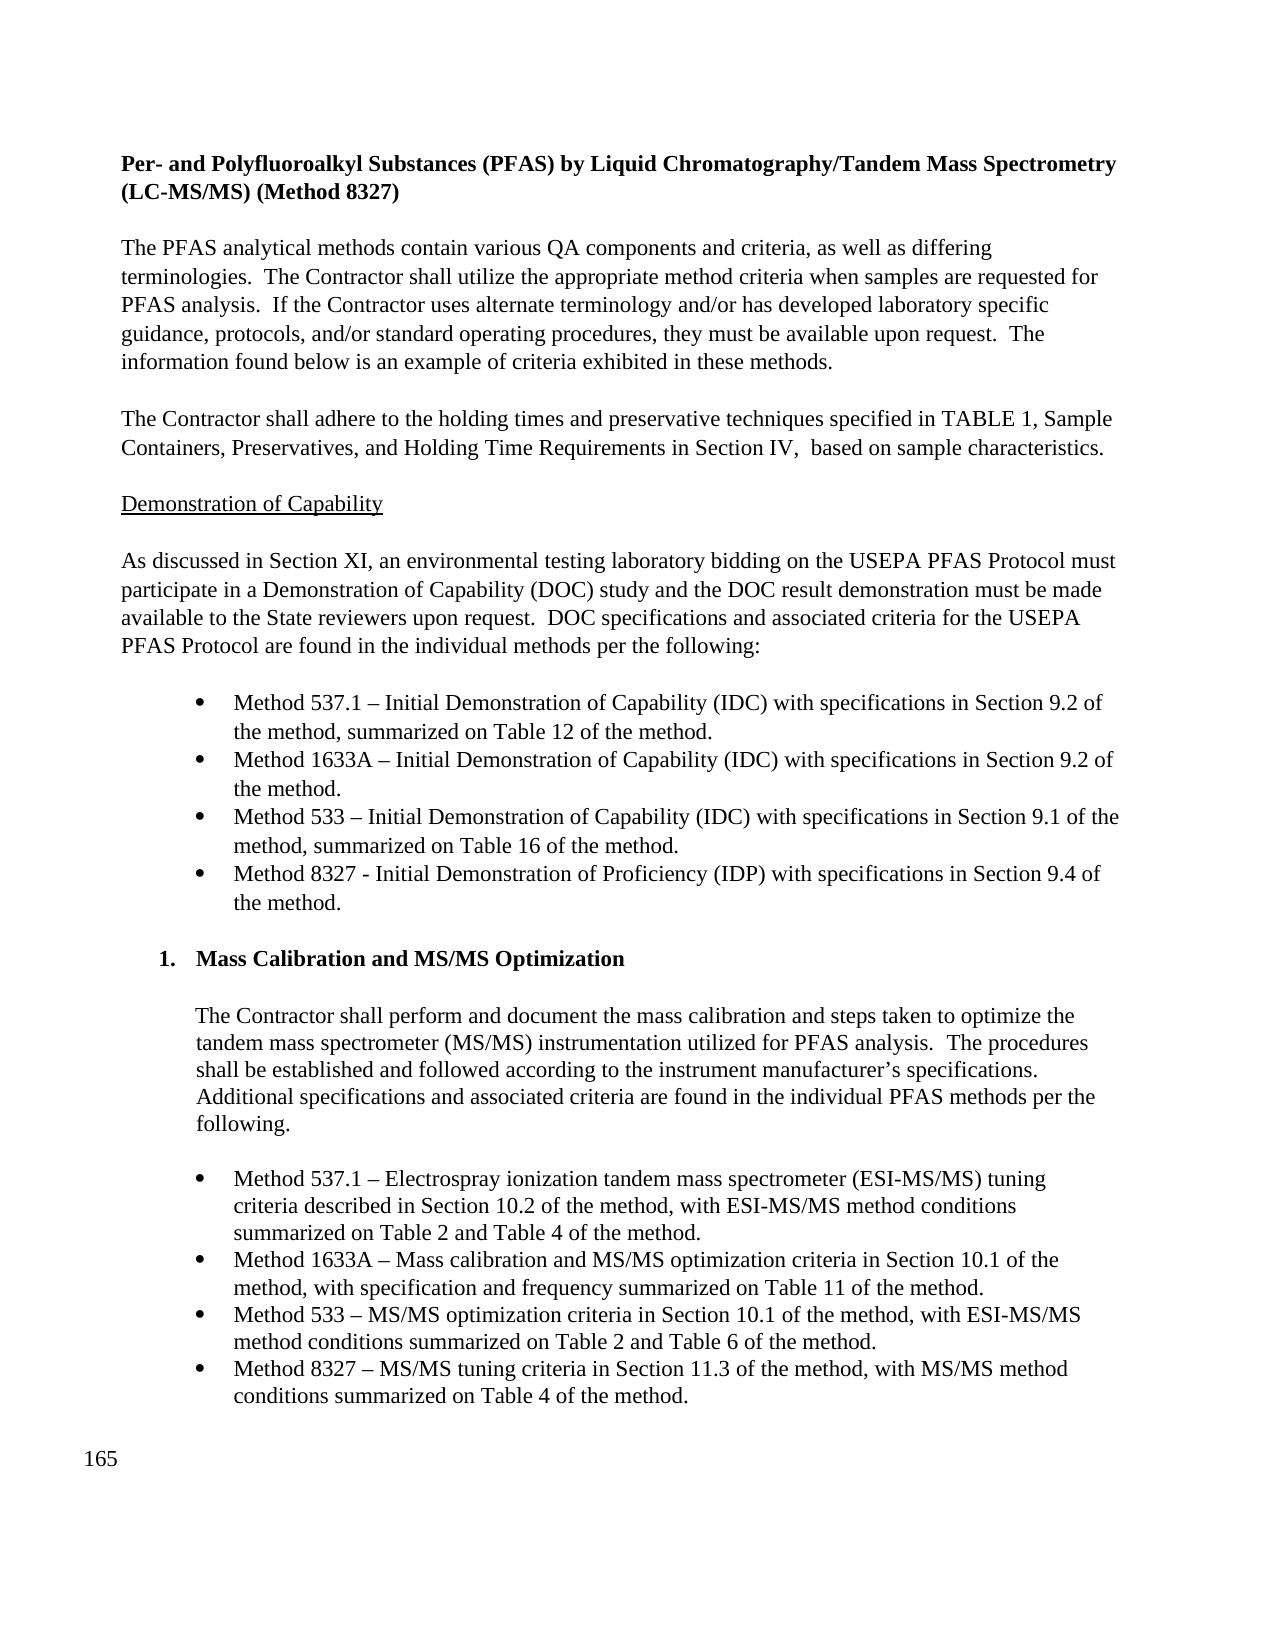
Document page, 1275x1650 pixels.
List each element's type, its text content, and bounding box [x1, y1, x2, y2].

text Demonstration of Capability [121, 490, 1125, 517]
text The Contractor shall adhere to the holding times and preservative techniques specified in TABLE 1, Sample Containers, Preservatives, and Holding Time Requirements in Section IV, based on sample characteristics. [121, 405, 1125, 460]
list Method 533 – Initial Demonstration of Capability (IDC) with specifications in Section 9.1 of the method, summarized on Table 16 of the method. [196, 803, 1125, 858]
list Mass Calibration and MS/MS Optimization [158, 945, 1106, 972]
text As discussed in Section XI, an environmental testing laboratory bidding on the USEPA PFAS Protocol must participate in a Demonstration of Capability (DOC) study and the DOC result demonstration must be made available to the State reviewers upon request. DOC specifications and associated criteria for the USEPA PFAS Protocol are found in the individual methods per the following: [121, 547, 1125, 659]
list Method 533 – MS/MS optimization criteria in Section 10.1 of the method, with ESI-MS/MS method conditions summarized on Table 2 and Table 6 of the method. [196, 1301, 1098, 1354]
list Method 537.1 – Electrospray ionization tandem mass spectrometer (ESI-MS/MS) tuning criteria described in Section 10.2 of the method, with ESI-MS/MS method conditions summarized on Table 2 and Table 4 of the method. [196, 1165, 1098, 1246]
text The PFAS analytical methods contain various QA components and criteria, as well as differing terminologies. The Contractor shall utilize the appropriate method criteria when samples are requested for PFAS analysis. If the Contractor uses alternate terminology and/or has developed laboratory specific guidance, protocols, and/or standard operating procedures, they must be available upon request. The information found below is an example of criteria exhibited in these methods. [121, 234, 1125, 374]
text Per- and Polyfluoroalkyl Substances (PFAS) by Liquid Chromatography/Tandem Mass Spectrometry (LC-MS/MS) (Method 8327) [121, 150, 1125, 205]
list Method 1633A – Mass calibration and MS/MS optimization criteria in Section 10.1 of the method, with specification and frequency summarized on Table 11 of the method. [196, 1247, 1098, 1300]
list Method 8327 – MS/MS tuning criteria in Section 11.3 of the method, with MS/MS method conditions summarized on Table 4 of the method. [196, 1355, 1098, 1408]
text The Contractor shall perform and document the mass calibration and steps taken to optimize the tandem mass spectrometer (MS/MS) instrumentation utilized for PFAS analysis. The procedures shall be established and followed according to the instrument manufacturer’s specifications. Additional specifications and associated criteria are found in the individual PFAS methods per the following. [195, 1002, 1098, 1136]
list Method 537.1 – Initial Demonstration of Capability (IDC) with specifications in Section 9.2 of the method, summarized on Table 12 of the method. [196, 689, 1125, 744]
list Method 8327 - Initial Demonstration of Proficiency (IDP) with specifications in Section 9.4 of the method. [196, 860, 1125, 915]
list Method 1633A – Initial Demonstration of Capability (IDC) with specifications in Section 9.2 of the method. [196, 746, 1125, 801]
